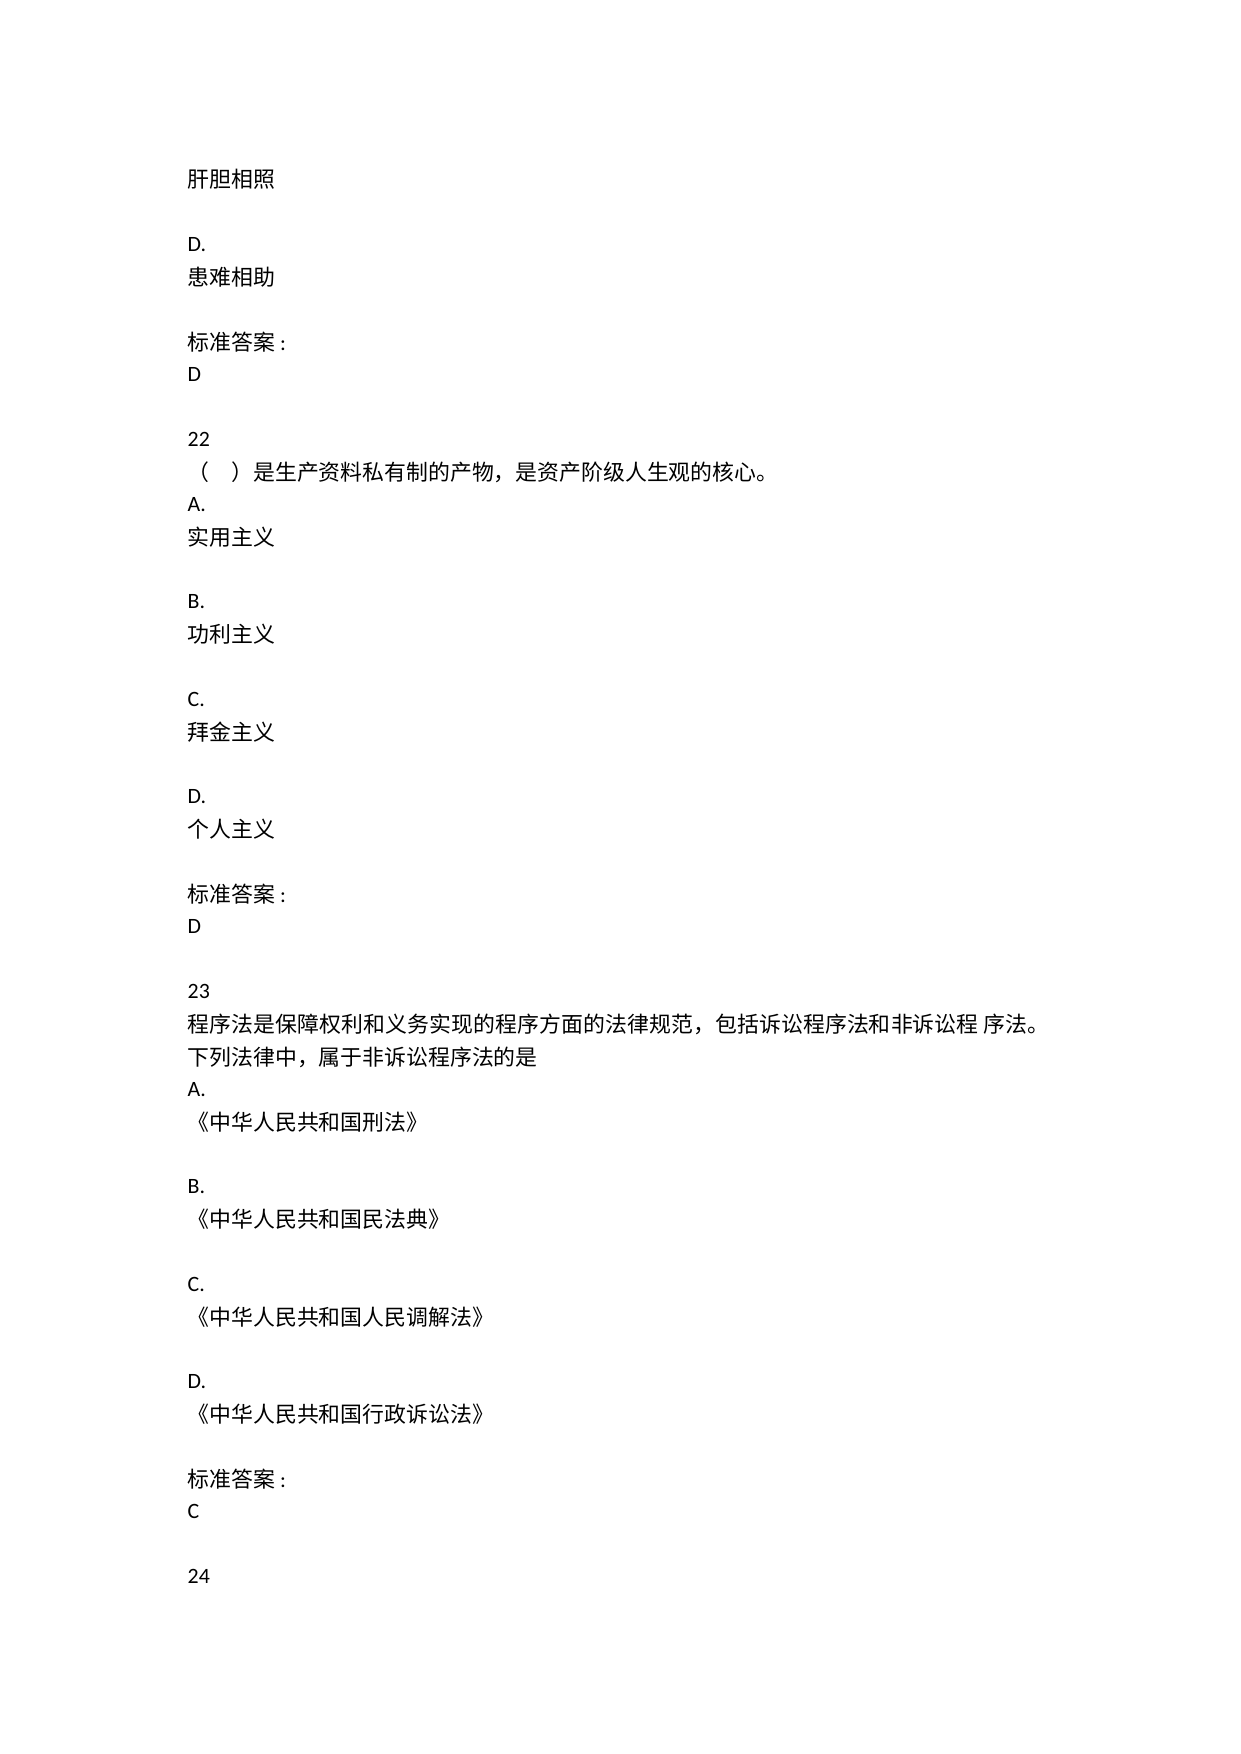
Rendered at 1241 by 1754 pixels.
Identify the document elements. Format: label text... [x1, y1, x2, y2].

text D. [187, 779, 1053, 812]
text 标准答案 : [187, 877, 1053, 909]
text D. [187, 227, 1053, 259]
text 实用主义 [187, 519, 1053, 552]
text 24 [187, 1559, 1053, 1592]
text D [187, 909, 1053, 942]
text C. [187, 1267, 1053, 1299]
text 《中华人民共和国民法典》 [187, 1202, 1053, 1234]
text 肝胆相照 [187, 162, 1053, 194]
text D [187, 357, 1053, 389]
text B. [187, 1169, 1053, 1202]
text A. [187, 487, 1053, 519]
text 程序法是保障权利和义务实现的程序方面的法律规范，包括诉讼程序法和非诉讼程 序法。下列法律中，属于非诉讼程序法的是 [187, 1007, 1053, 1072]
text C. [187, 682, 1053, 714]
text 《中华人民共和国刑法》 [187, 1104, 1053, 1137]
text 标准答案 : [187, 324, 1053, 357]
text 功利主义 [187, 617, 1053, 649]
text 标准答案 : [187, 1462, 1053, 1494]
text D. [187, 1364, 1053, 1397]
text B. [187, 584, 1053, 617]
text 23 [187, 974, 1053, 1007]
text 《中华人民共和国行政诉讼法》 [187, 1397, 1053, 1429]
text （ ）是生产资料私有制的产物，是资产阶级人生观的核心。 [187, 454, 1053, 487]
text A. [187, 1072, 1053, 1104]
text 患难相助 [187, 259, 1053, 292]
text C [187, 1494, 1053, 1527]
text 拜金主义 [187, 714, 1053, 747]
text 《中华人民共和国人民调解法》 [187, 1299, 1053, 1332]
text 22 [187, 422, 1053, 454]
text 个人主义 [187, 812, 1053, 844]
